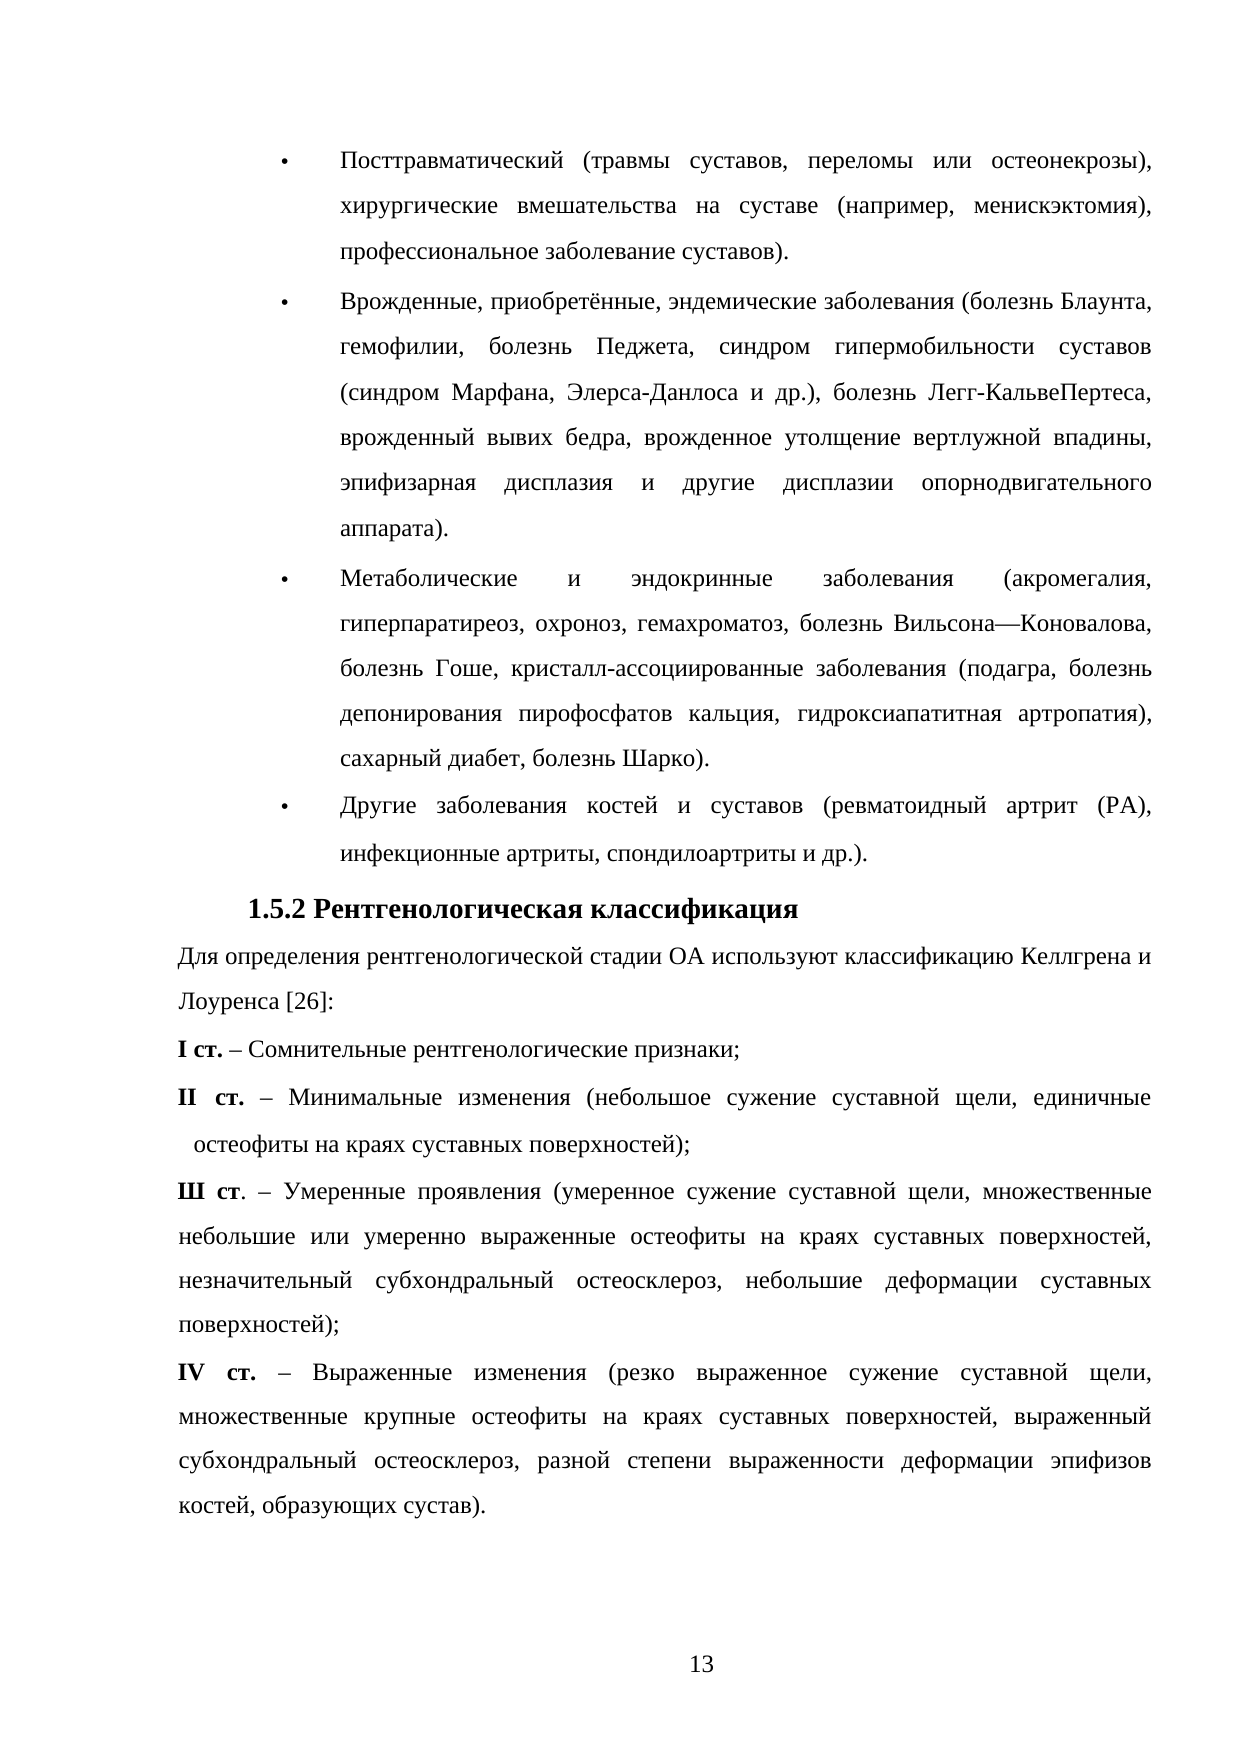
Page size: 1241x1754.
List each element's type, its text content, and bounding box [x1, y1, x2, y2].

list ст. – Сомнительные рентгенологические признаки; [177, 1034, 1153, 1063]
subtitle 1.5.2 Рентгенологическая классификация [140, 891, 1231, 924]
list Посттравматический (травмы суставов, переломы или остеонекрозы), хирургические вмешательства на суставе (например, менискэктомия), профессиональное заболевание суставов). [281, 146, 1153, 264]
text Для определения рентгенологической стадии ОА используют классификацию Келлгрена и Лоуренса [26]: [177, 941, 1153, 1015]
list Врожденные, приобретённые, эндемические заболевания (болезнь Блаунта, гемофилии, болезнь Педжета, синдром гипермобильности суставов (синдром Марфана, Элерса-Данлоса и др.), болезнь Легг-КальвеПертеса, врожденный вывих бедра, врожденное утолщение вертлужной впадины, эпифизарная дисплазия и другие дисплазии опорнодвигательного аппарата). [281, 286, 1153, 542]
list Другие заболевания костей и суставов (ревматоидный артрит (РА), инфекционные артриты, спондилоартриты и др.). [281, 790, 1153, 867]
list ст. – Минимальные изменения (небольшое сужение суставной щели, единичные остеофиты на краях суставных поверхностей); [177, 1082, 1153, 1158]
text IV ст. – Выраженные изменения (резко выраженное сужение суставной щели, множественные крупные остеофиты на краях суставных поверхностей, выраженный субхондральный остеосклероз, разной степени выраженности деформации эпифизов костей, образующих сустав). [177, 1357, 1153, 1518]
list Метаболические и эндокринные заболевания (акромегалия, гиперпаратиреоз, охроноз, гемахроматоз, болезнь Вильсона—Коновалова, болезнь Гоше, кристалл-ассоциированные заболевания (подагра, болезнь депонирования пирофосфатов кальция, гидроксиапатитная артропатия), сахарный диабет, болезнь Шарко). [281, 563, 1153, 772]
text Ш ст. – Умеренные проявления (умеренное сужение суставной щели, множественные небольшие или умеренно выраженные остеофиты на краях суставных поверхностей, незначительный субхондральный остеосклероз, небольшие деформации суставных поверхностей); [177, 1176, 1153, 1338]
